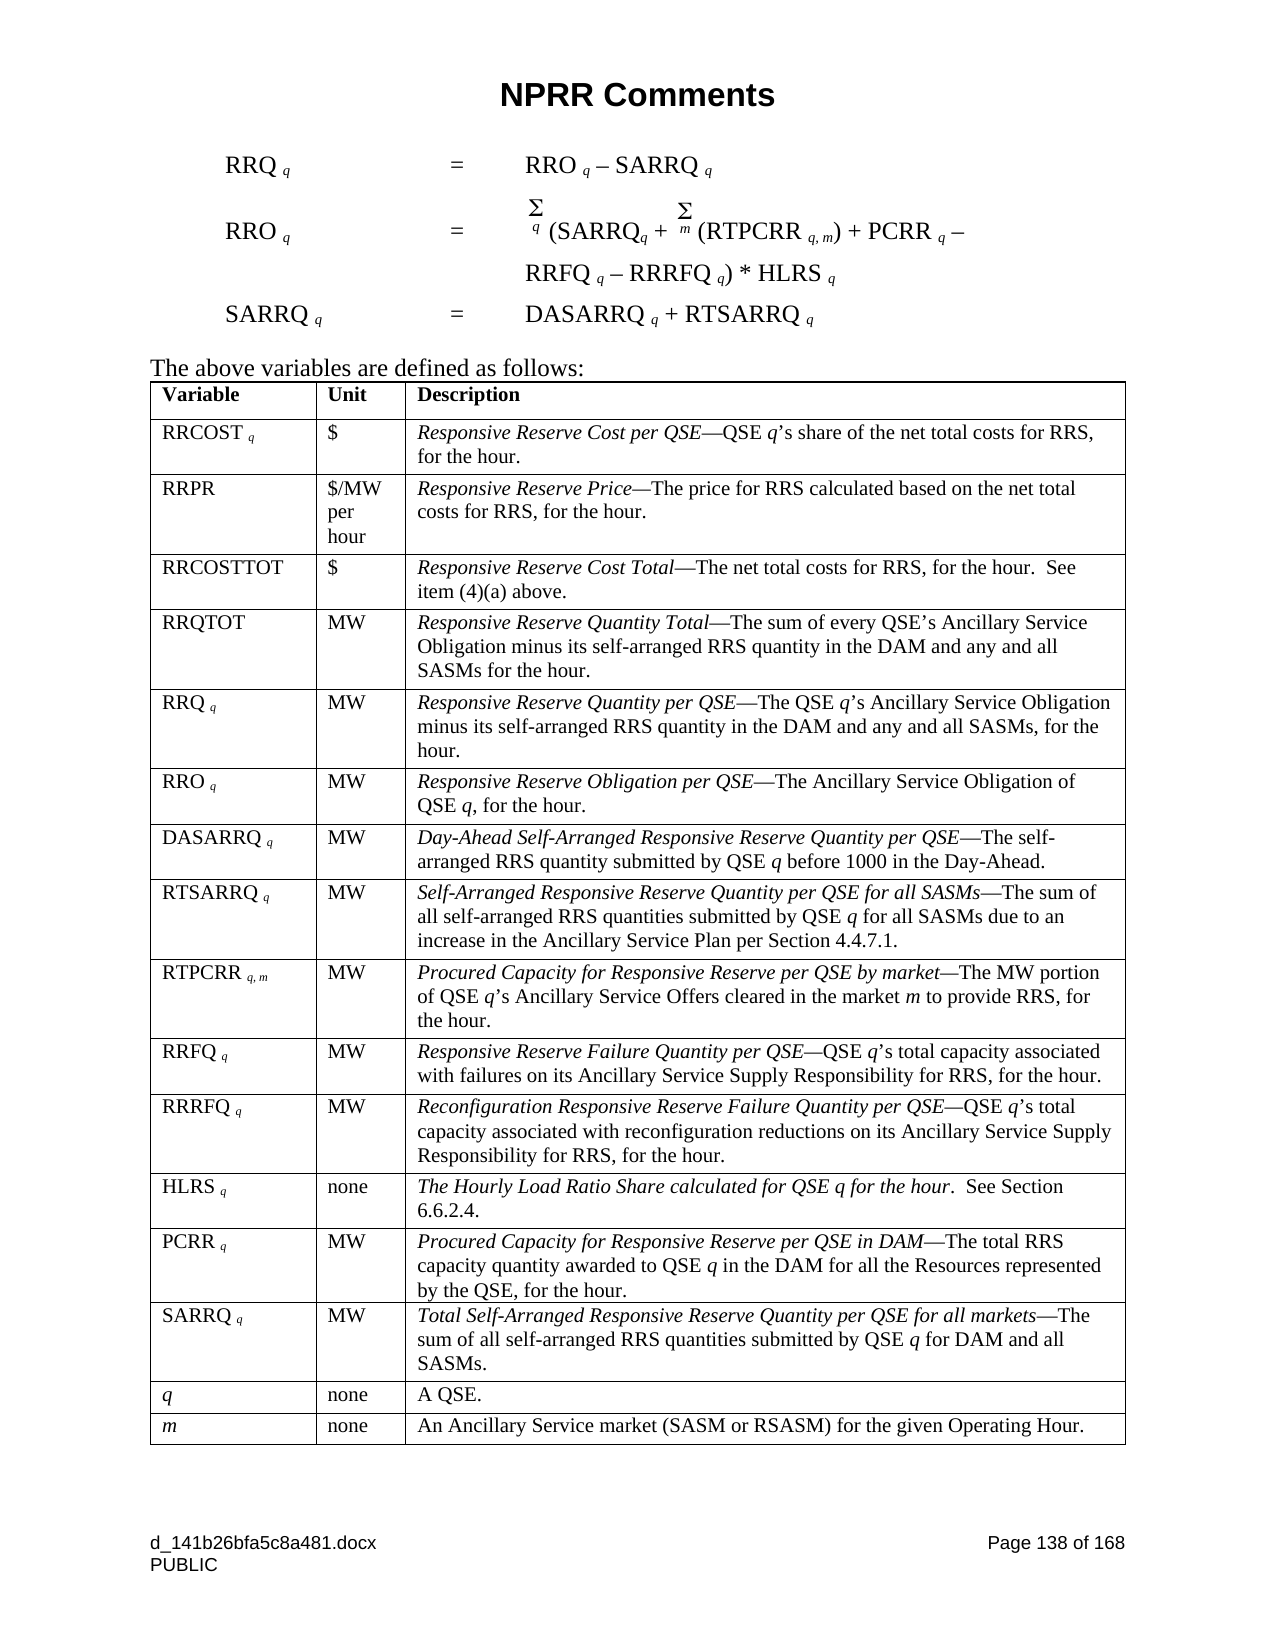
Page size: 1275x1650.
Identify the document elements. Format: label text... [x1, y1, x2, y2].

table_cell MW [317, 1229, 405, 1302]
table_cell RRRFQ q [151, 1095, 316, 1173]
table_cell m [151, 1414, 316, 1444]
table_cell $/MW per hour [317, 475, 405, 554]
table_cell RTPCRR q, m [151, 960, 316, 1038]
table_cell q [151, 1382, 316, 1412]
table_cell MW [317, 1095, 405, 1173]
table_cell none [317, 1382, 405, 1412]
table_cell MW [317, 690, 405, 768]
text RRFQ q – RRRFQ q) * HLRS q [450, 258, 1125, 286]
table_cell Responsive Reserve Failure Quantity per QSE—QSE q’s total capacity associated with failures on its Ancillary Service Supply Responsibility for RRS, for the hour. [406, 1039, 1125, 1093]
table_cell Responsive Reserve Cost per QSE—QSE q’s share of the net total costs for RRS, for the hour. [406, 420, 1125, 474]
table_cell Reconfiguration Responsive Reserve Failure Quantity per QSE—QSE q’s total capacity associated with reconfiguration reductions on its Ancillary Service Supply Responsibility for RRS, for the hour. [406, 1095, 1125, 1173]
table_cell RRPR [151, 475, 316, 554]
table_cell Responsive Reserve Obligation per QSE—The Ancillary Service Obligation of QSE q, for the hour. [406, 769, 1125, 824]
text RRQ q = RRO q – SARRQ q [225, 150, 1125, 179]
table_cell Procured Capacity for Responsive Reserve per QSE in DAM—The total RRS capacity quantity awarded to QSE q in the DAM for all the Resources represented by the QSE, for the hour. [406, 1229, 1125, 1302]
table_cell MW [317, 825, 405, 879]
table_cell MW [317, 769, 405, 824]
text The above variables are defined as follows: [150, 353, 1125, 381]
table_cell Day-Ahead Self-Arranged Responsive Reserve Quantity per QSE—The self-arranged RRS quantity submitted by QSE q before 1000 in the Day-Ahead. [406, 825, 1125, 879]
table_header Description [406, 383, 1125, 419]
table_cell RRO q [151, 769, 316, 824]
table_cell MW [317, 1303, 405, 1381]
table_cell Self-Arranged Responsive Reserve Quantity per QSE for all SASMs—The sum of all self-arranged RRS quantities submitted by QSE q for all SASMs due to an increase in the Ancillary Service Plan per Section 4.4.7.1. [406, 880, 1125, 958]
table_cell SARRQ q [151, 1303, 316, 1381]
table_cell A QSE. [406, 1382, 1125, 1412]
table_cell PCRR q [151, 1229, 316, 1302]
table_cell Responsive Reserve Cost Total—The net total costs for RRS, for the hour. See item (4)(a) above. [406, 555, 1125, 609]
table_cell none [317, 1174, 405, 1228]
text RRO q = (SARRQq + (RTPCRR q, m) + PCRR q – [225, 191, 1125, 245]
table_cell MW [317, 610, 405, 689]
table_cell Procured Capacity for Responsive Reserve per QSE by market—The MW portion of QSE q’s Ancillary Service Offers cleared in the market m to provide RRS, for the hour. [406, 960, 1125, 1038]
text SARRQ q = DASARRQ q + RTSARRQ q [225, 299, 1125, 328]
table_cell Responsive Reserve Price—The price for RRS calculated based on the net total costs for RRS, for the hour. [406, 475, 1125, 554]
table_cell RRQTOT [151, 610, 316, 689]
table_cell none [317, 1414, 405, 1444]
table_header Unit [317, 383, 405, 419]
table_header Variable [151, 383, 316, 419]
table_cell RRQ q [151, 690, 316, 768]
table_cell DASARRQ q [151, 825, 316, 879]
table_cell Responsive Reserve Quantity per QSE—The QSE q’s Ancillary Service Obligation minus its self-arranged RRS quantity in the DAM and any and all SASMs, for the hour. [406, 690, 1125, 768]
table_cell RRCOSTTOT [151, 555, 316, 609]
table_cell MW [317, 1039, 405, 1093]
table_cell RRCOST q [151, 420, 316, 474]
table_cell $ [317, 555, 405, 609]
table_cell The Hourly Load Ratio Share calculated for QSE q for the hour. See Section 6.6.2.4. [406, 1174, 1125, 1228]
table_cell HLRS q [151, 1174, 316, 1228]
table_cell RTSARRQ q [151, 880, 316, 958]
table_cell MW [317, 960, 405, 1038]
table_cell RRFQ q [151, 1039, 316, 1093]
table_cell An Ancillary Service market (SASM or RSASM) for the given Operating Hour. [406, 1414, 1125, 1444]
table_cell MW [317, 880, 405, 958]
table_cell $ [317, 420, 405, 474]
table_cell Responsive Reserve Quantity Total—The sum of every QSE’s Ancillary Service Obligation minus its self-arranged RRS quantity in the DAM and any and all SASMs for the hour. [406, 610, 1125, 689]
table_cell Total Self-Arranged Responsive Reserve Quantity per QSE for all markets—The sum of all self-arranged RRS quantities submitted by QSE q for DAM and all SASMs. [406, 1303, 1125, 1381]
